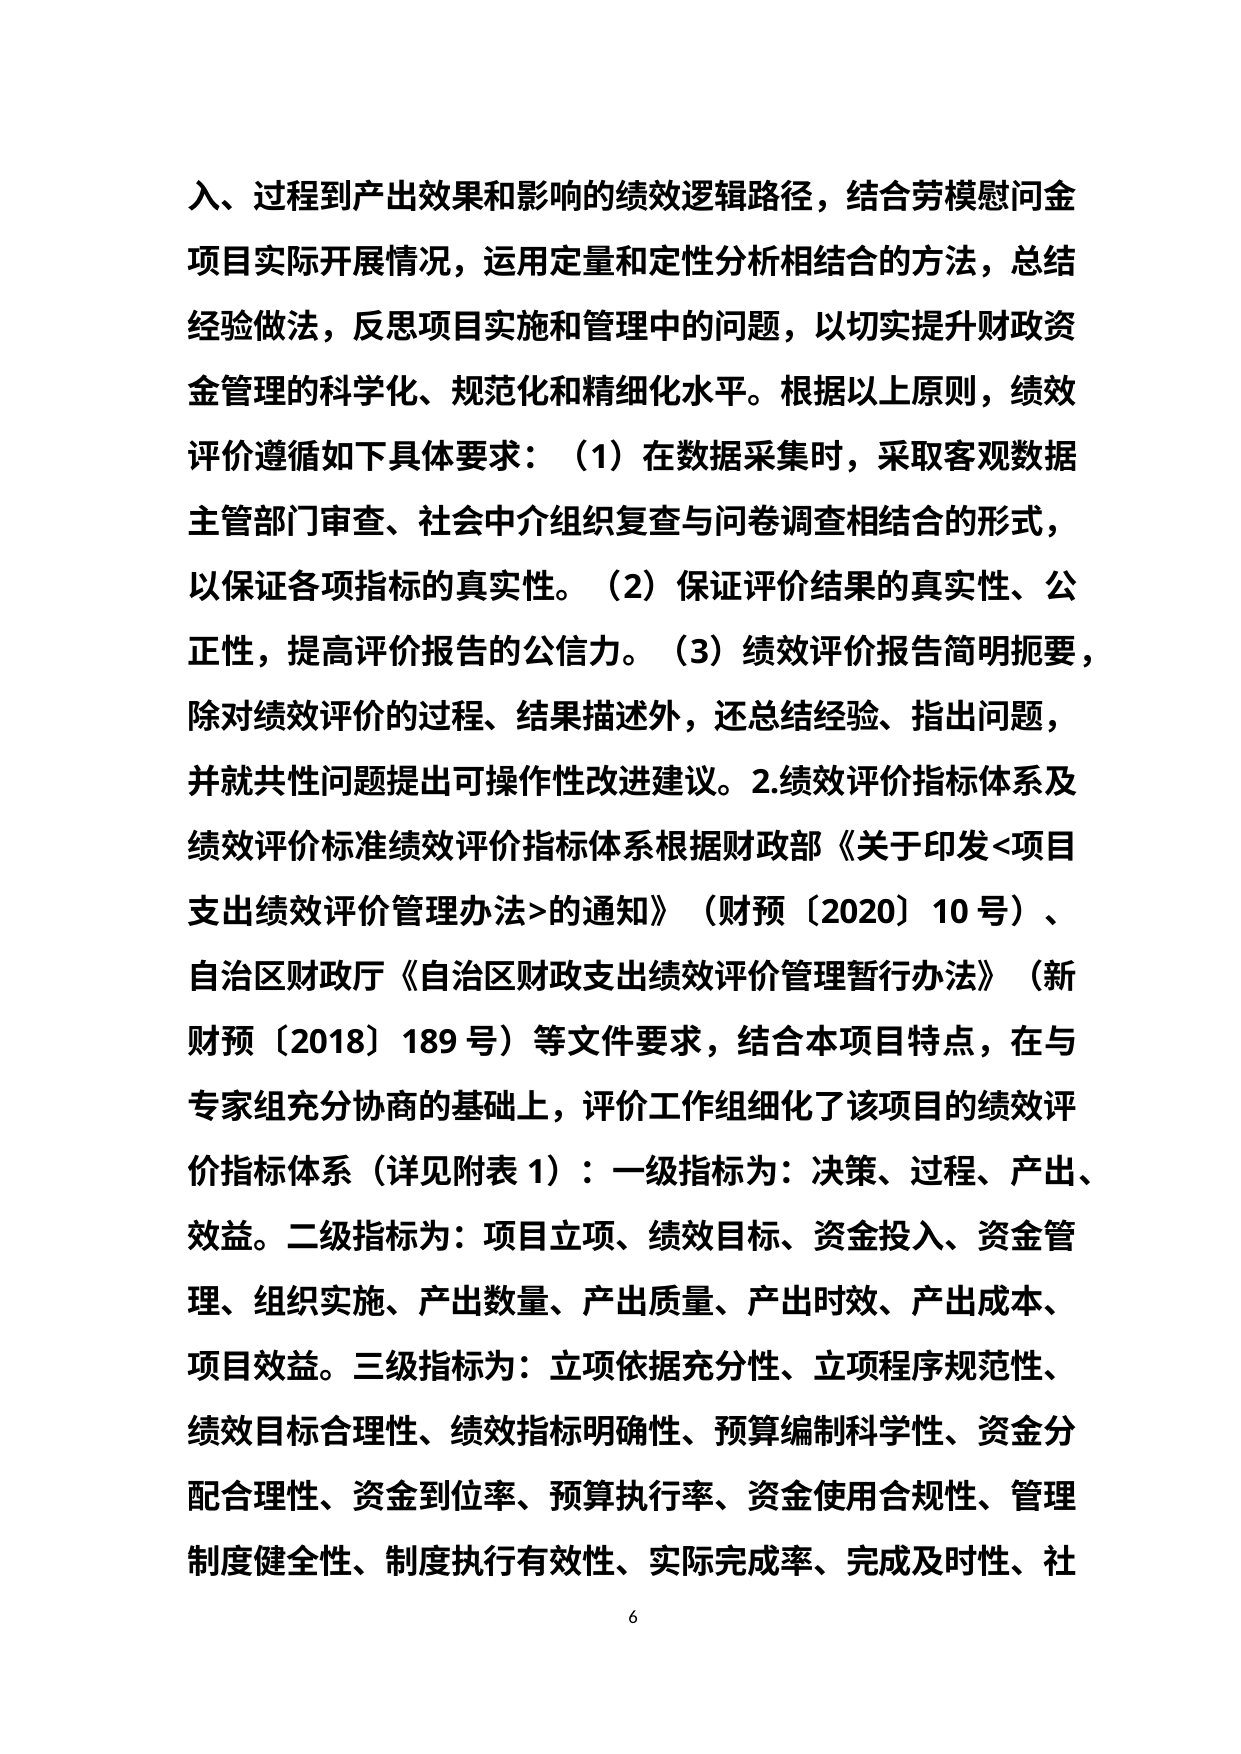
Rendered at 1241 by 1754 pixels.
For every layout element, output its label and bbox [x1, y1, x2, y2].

text [187, 162, 1078, 1592]
